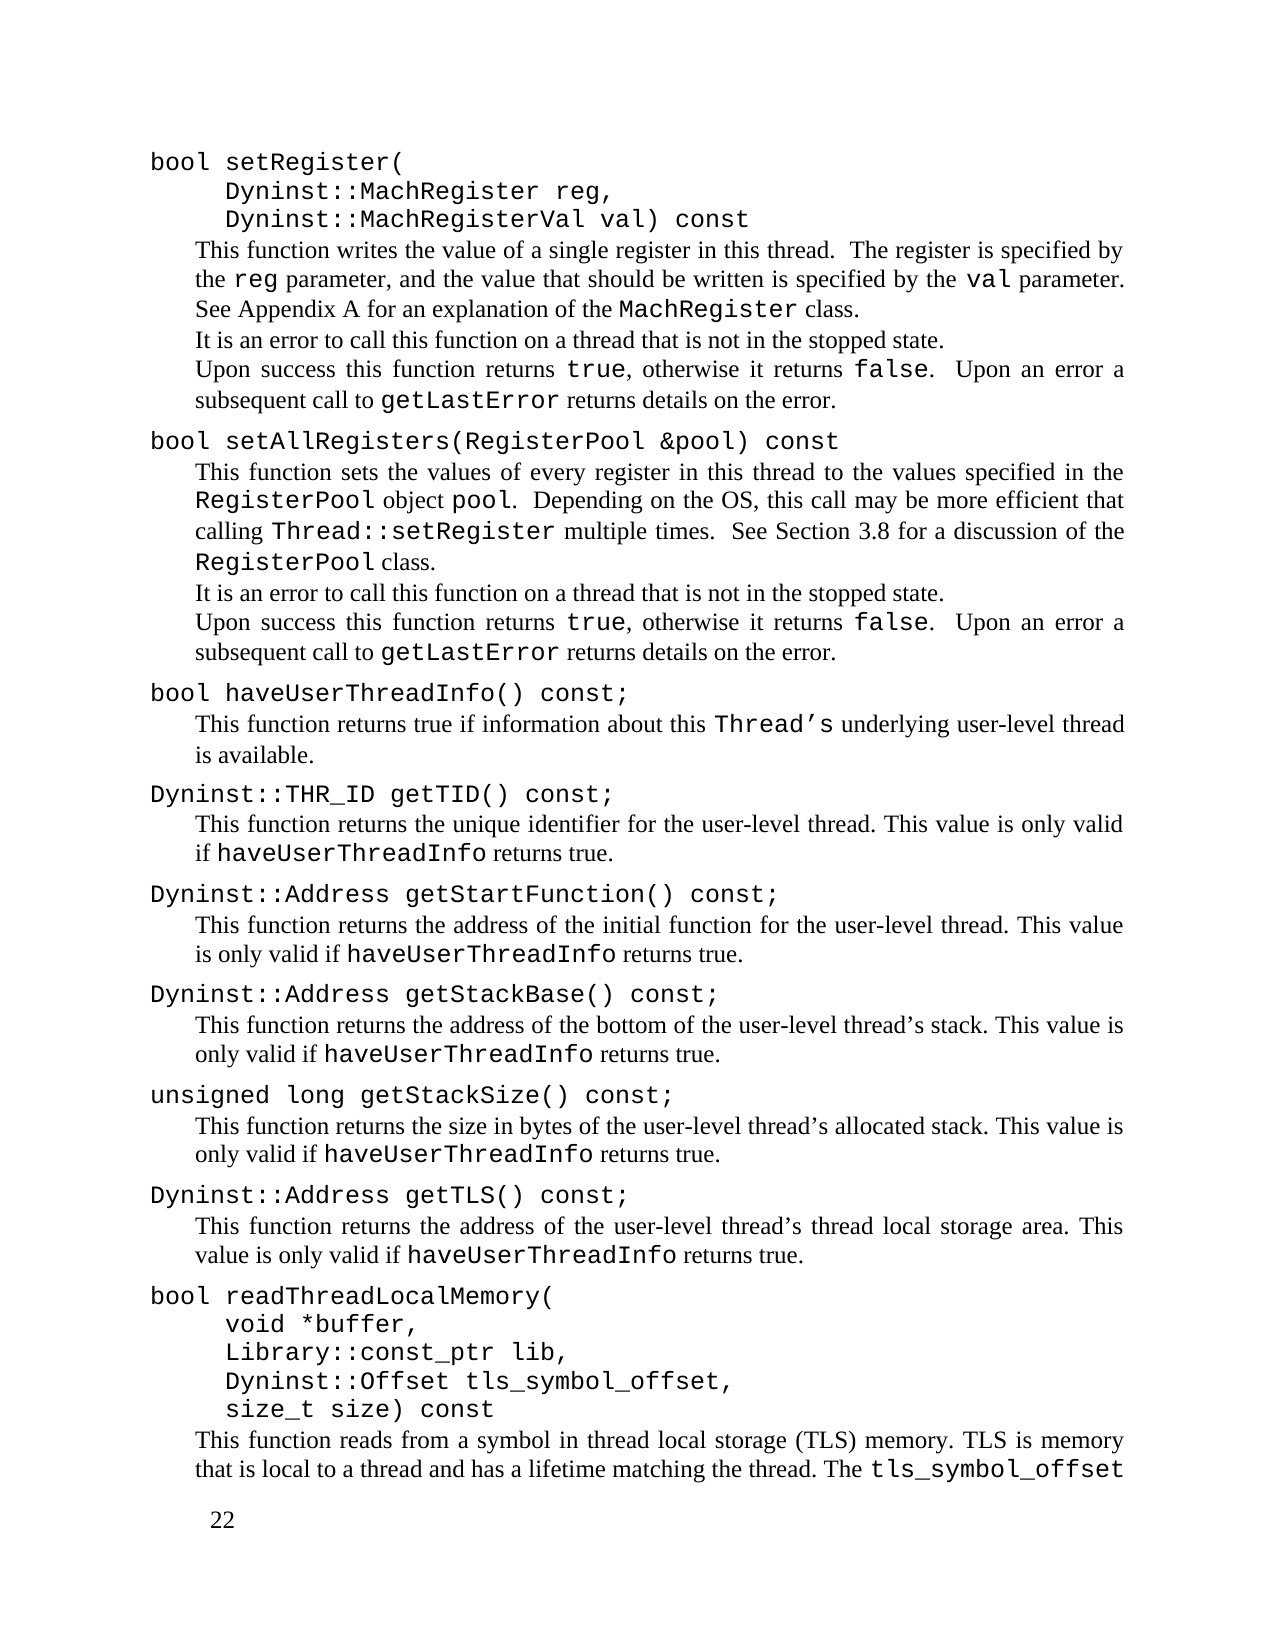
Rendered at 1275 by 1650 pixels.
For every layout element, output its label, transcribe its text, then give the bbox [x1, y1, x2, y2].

text Dyninst::Address getTLS() const; [150, 1183, 1125, 1211]
text Upon success this function returns true, otherwise it returns false. Upon an error a subsequent call to getLastError returns details on the error. [195, 354, 1125, 416]
text This function returns the address of the initial function for the user-level thread. This value is only valid if haveUserThreadInfo returns true. [195, 910, 1125, 969]
text This function returns the address of the bottom of the user-level thread’s stack. This value is only valid if haveUserThreadInfo returns true. [195, 1010, 1125, 1070]
text size_t size) const [150, 1397, 1125, 1425]
text This function returns true if information about this Thread’s underlying user-level thread is available. [195, 709, 1125, 769]
text Dyninst::Address getStackBase() const; [150, 982, 1125, 1010]
text Dyninst::THR_ID getTID() const; [150, 781, 1125, 809]
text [195, 1425, 1125, 1484]
text bool setRegister( [150, 150, 1125, 178]
text Dyninst::Offset tls_symbol_offset, [150, 1368, 1125, 1397]
text Dyninst::MachRegisterVal val) const [150, 207, 1125, 235]
text bool setAllRegisters(RegisterPool &pool) const [150, 428, 1125, 457]
text Dyninst::Address getStartFunction() const; [150, 882, 1125, 910]
text Library::const_ptr lib, [150, 1340, 1125, 1368]
text This function sets the values of every register in this thread to the values specified in the RegisterPool object pool. Depending on the OS, this call may be more efficient that calling Thread::setRegister multiple times. See Section 3.8. for a discussion of the RegisterPool class. [195, 457, 1125, 578]
text bool haveUserThreadInfo() const; [150, 681, 1125, 709]
text Dyninst::MachRegister reg, [150, 178, 1125, 207]
text bool readThreadLocalMemory( [150, 1283, 1125, 1312]
text This function returns the size in bytes of the user-level thread’s allocated stack. This value is only valid if haveUserThreadInfo returns true. [195, 1111, 1125, 1170]
text This function writes the value of a single register in this thread. The register is specified by the reg parameter, and the value that should be written is specified by the val parameter. See Appendix A. for an explanation of the MachRegister class. [195, 235, 1125, 325]
text unsigned long getStackSize() const; [150, 1082, 1125, 1111]
text It is an error to call this function on a thread that is not in the stopped state. [195, 578, 1125, 607]
text It is an error to call this function on a thread that is not in the stopped state. [195, 325, 1125, 354]
text Upon success this function returns true, otherwise it returns false. Upon an error a subsequent call to getLastError returns details on the error. [195, 607, 1125, 668]
text This function returns the unique identifier for the user-level thread. This value is only valid if haveUserThreadInfo returns true. [195, 809, 1125, 869]
text This function returns the address of the user-level thread’s thread local storage area. This value is only valid if haveUserThreadInfo returns true. [195, 1211, 1125, 1271]
text void *buffer, [150, 1312, 1125, 1340]
